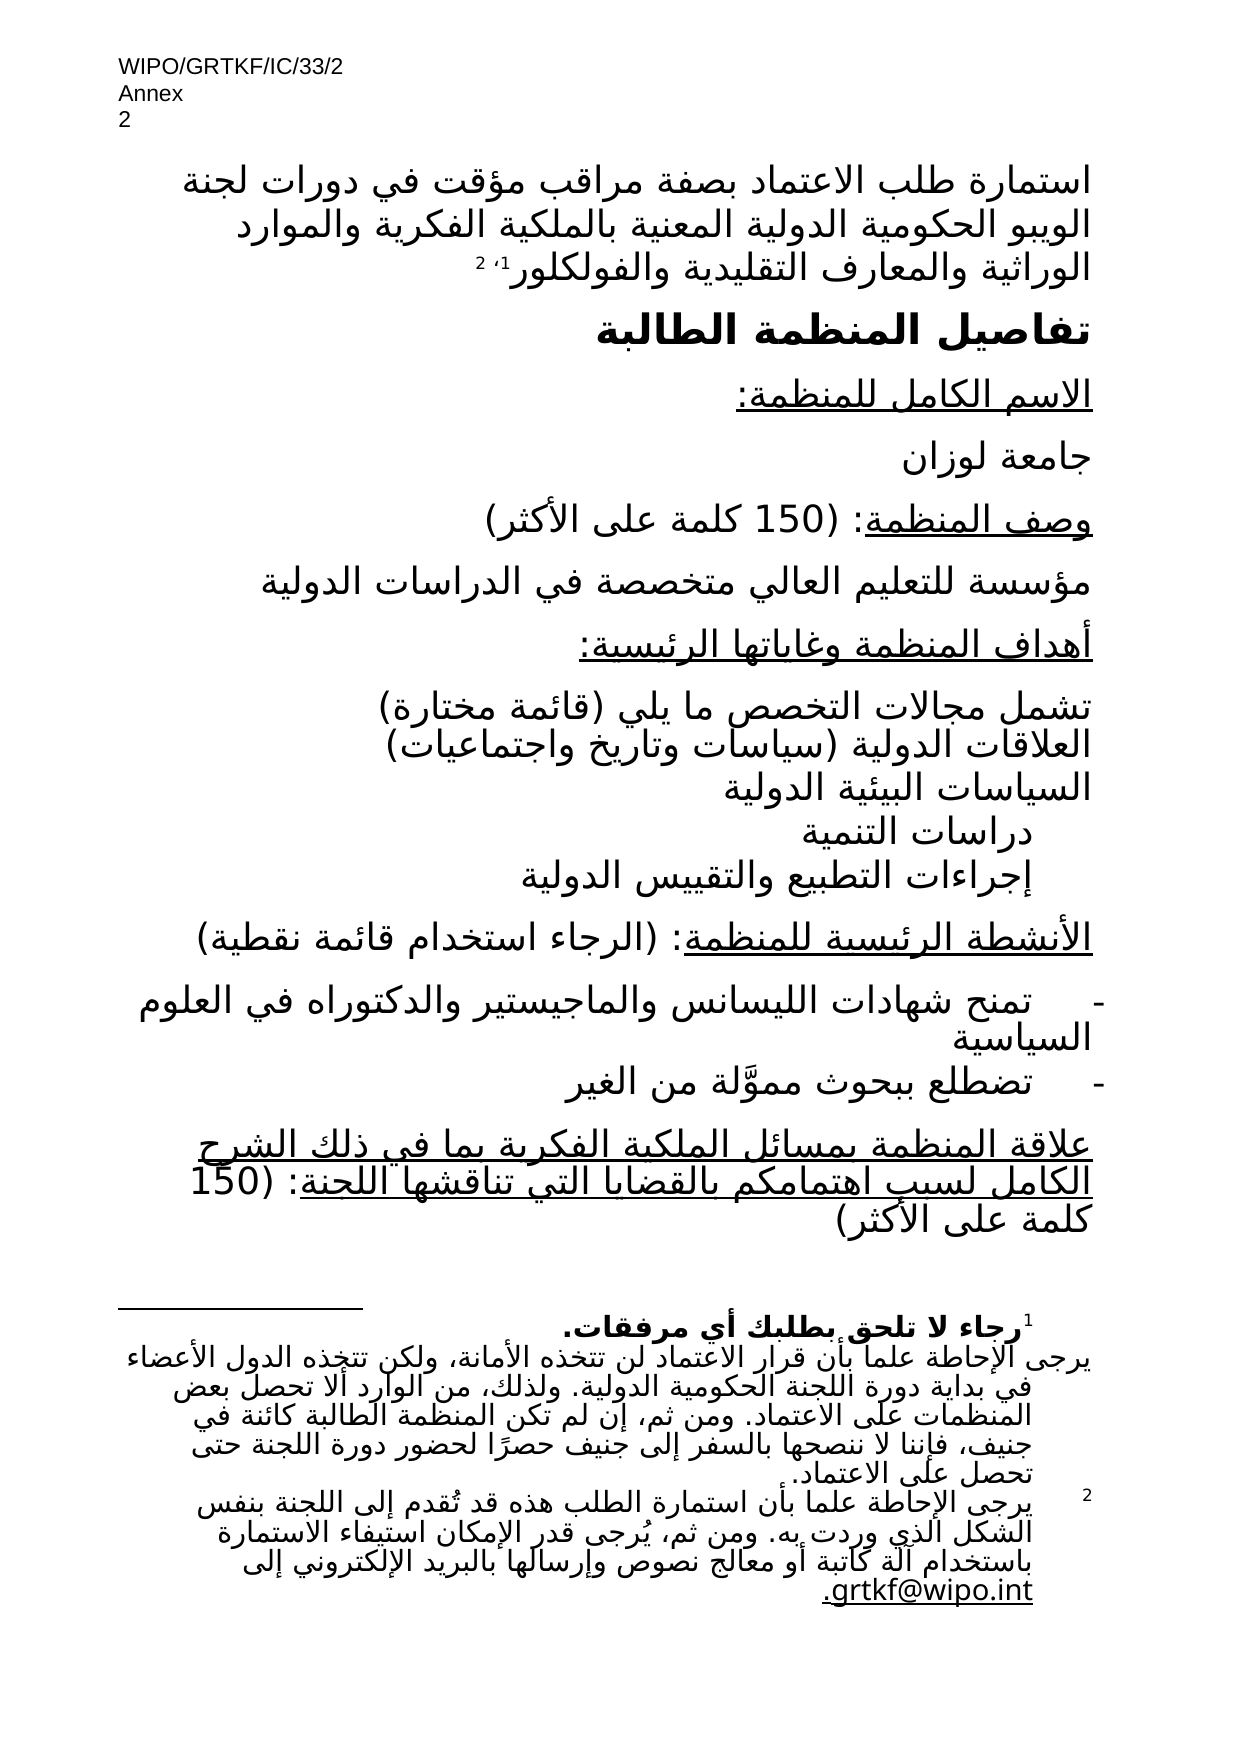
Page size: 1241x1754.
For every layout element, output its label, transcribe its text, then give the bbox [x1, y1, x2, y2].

text مؤسسة للتعليم العالي متخصصة في الدراسات الدولية [118, 564, 1092, 602]
text وصف المنظمة: (150 كلمة على الأكثر) [507, 502, 1092, 539]
list تمنح شهادات الليسانس والماجيستير والدكتوراه في العلوم السياسية [118, 983, 1092, 1058]
text الأنشطة الرئيسية للمنظمة: (الرجاء استخدام قائمة نقطية) [118, 921, 627, 958]
text تشمل مجالات التخصص ما يلي (قائمة مختارة) [118, 689, 1092, 727]
list تضطلع ببحوث مموَّلة من الغير [118, 1064, 1092, 1102]
text وصف المنظمة: (150 كلمة على الأكثر) [118, 502, 547, 539]
text ­ السياسات البيئية الدولية [118, 771, 1093, 808]
subtitle تفاصيل المنظمة الطالبة [118, 314, 1092, 352]
text جامعة لوزان [118, 439, 1092, 477]
text ­ إجراءات التطبيع والتقييس الدولية [118, 858, 1092, 896]
text استمارة طلب الاعتماد بصفة مراقب مؤقت في دورات لجنة الويبو الحكومية الدولية المعنية بالملكية الفكرية والموارد الوراثية والمعارف التقليدية والفولكلور، [118, 158, 1092, 289]
text علاقة المنظمة بمسائل الملكية الفكرية بما في ذلك الشرح الكامل لسبب اهتمامكم بالقضايا التي تناقشها اللجنة: (150 كلمة على الأكثر) [118, 1127, 1092, 1239]
text أهداف المنظمة وغاياتها الرئيسية: [118, 627, 1092, 664]
text الاسم الكامل للمنظمة: [118, 377, 1092, 414]
text الأنشطة الرئيسية للمنظمة: (الرجاء استخدام قائمة نقطية) [608, 921, 937, 958]
text ­ دراسات التنمية [118, 814, 1093, 852]
text ­ العلاقات الدولية (سياسات وتاريخ واجتماعيات) [118, 727, 1093, 764]
text الأنشطة الرئيسية للمنظمة: (الرجاء استخدام قائمة نقطية) [925, 921, 1092, 953]
